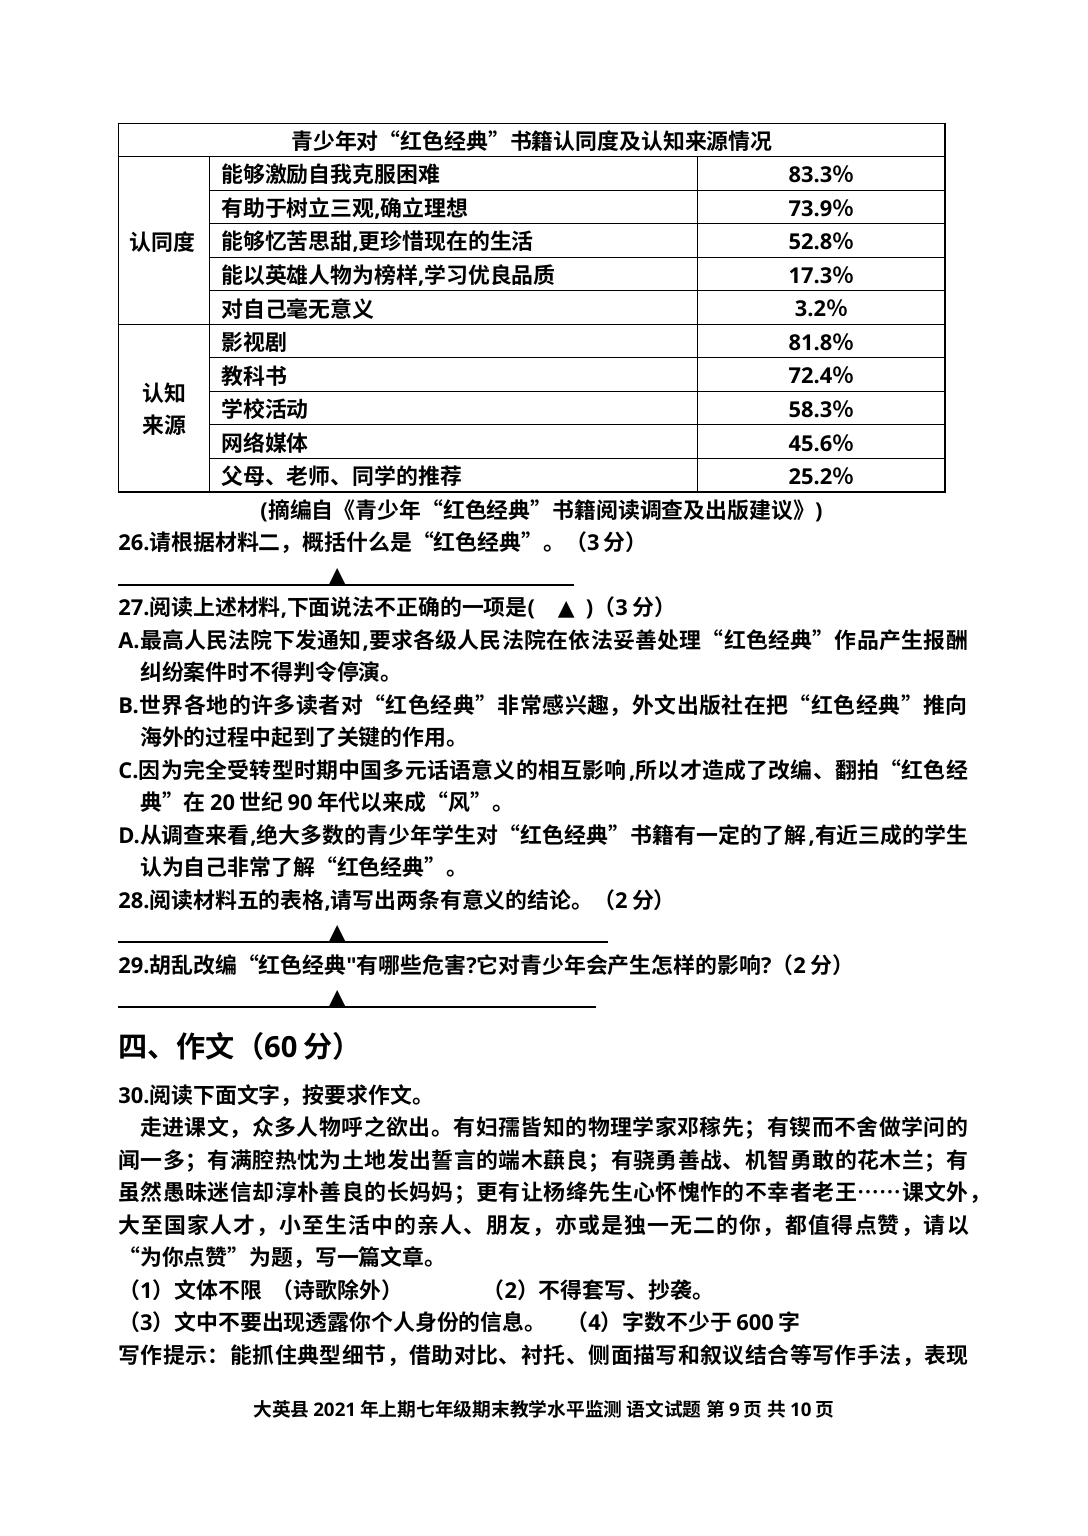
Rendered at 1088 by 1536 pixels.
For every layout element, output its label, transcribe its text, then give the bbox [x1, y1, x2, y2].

text A.最高人民法院下发通知,要求各级人民法院在依法妥善处理“红色经典”作品产生报酬纠纷案件时不得判令停演。 [118, 622, 969, 687]
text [118, 1337, 969, 1370]
table_cell 能以英雄人物为榜样,学习优良品质 [210, 258, 697, 290]
table_cell 父母、老师、同学的推荐 [210, 459, 697, 491]
table_cell 学校活动 [210, 392, 697, 424]
table_cell 52.8％ [698, 224, 944, 257]
text 30.阅读下面文字，按要求作文。 [118, 1077, 969, 1110]
text 走进课文，众多人物呼之欲出。有妇孺皆知的物理学家邓稼先；有锲而不舍做学问的闻一多；有满腔热忱为土地发出誓言的端木蕻良；有骁勇善战、机智勇敢的花木兰；有虽然愚昧迷信却淳朴善良的长妈妈；更有让杨绛先生心怀愧怍的不幸者老王……课文外，大至国家人才，小至生活中的亲人、朋友，亦或是独一无二的你，都值得点赞，请以“为你点赞”为题，写一篇文章。 [118, 1110, 969, 1272]
table_cell 能够忆苦思甜,更珍惜现在的生活 [210, 224, 697, 257]
table_cell 83.3％ [698, 157, 944, 189]
table_cell 81.8％ [698, 325, 944, 357]
text 四、作文（60分） [118, 1012, 969, 1077]
text 29.胡乱改编“红色经典"有哪些危害?它对青少年会产生怎样的影响?（2分） [118, 947, 969, 980]
text ▲ [118, 980, 969, 1012]
text ▲ [118, 915, 969, 947]
text C.因为完全受转型时期中国多元话语意义的相互影响,所以才造成了改编、翻拍“红色经典”在20世纪90年代以来成“风”。 [118, 752, 969, 817]
table_header 青少年对“红色经典”书籍认同度及认知来源情况 [119, 124, 944, 156]
table_cell 认同度 [119, 157, 209, 324]
table_cell 有助于树立三观,确立理想 [210, 191, 697, 223]
text 26.请根据材料二，概括什么是“红色经典”。（3分） [118, 525, 969, 557]
table_cell 45.6％ [698, 425, 944, 458]
text ▲ [118, 557, 969, 590]
text D.从调查来看,绝大多数的青少年学生对“红色经典”书籍有一定的了解,有近三成的学生认为自己非常了解“红色经典”。 [118, 817, 969, 882]
text （1）文体不限 （诗歌除外） （2）不得套写、抄袭。 [118, 1272, 969, 1305]
table_cell 认知 来源 [119, 325, 209, 491]
table_cell 72.4％ [698, 358, 944, 391]
table_cell 影视剧 [210, 325, 697, 357]
text （3）文中不要出现透露你个人身份的信息。 （4）字数不少于600字 [118, 1305, 969, 1337]
table_cell 能够激励自我克服困难 [210, 157, 697, 189]
table_cell 17.3％ [698, 258, 944, 290]
table_cell 对自己毫无意义 [210, 291, 697, 324]
text B.世界各地的许多读者对“红色经典”非常感兴趣，外文出版社在把“红色经典”推向海外的过程中起到了关键的作用。 [118, 687, 969, 752]
text (摘编自《青少年“红色经典”书籍阅读调查及出版建议》) [118, 492, 969, 525]
table_cell 教科书 [210, 358, 697, 391]
table_cell 网络媒体 [210, 425, 697, 458]
text 27.阅读上述材料,下面说法不正确的一项是( ▲ )（3分） [118, 590, 969, 622]
table_cell 3.2％ [698, 291, 944, 324]
text 28.阅读材料五的表格,请写出两条有意义的结论。（2分） [118, 882, 969, 915]
table_cell 58.3％ [698, 392, 944, 424]
table_cell 25.2％ [698, 459, 944, 491]
table_cell 73.9％ [698, 191, 944, 223]
